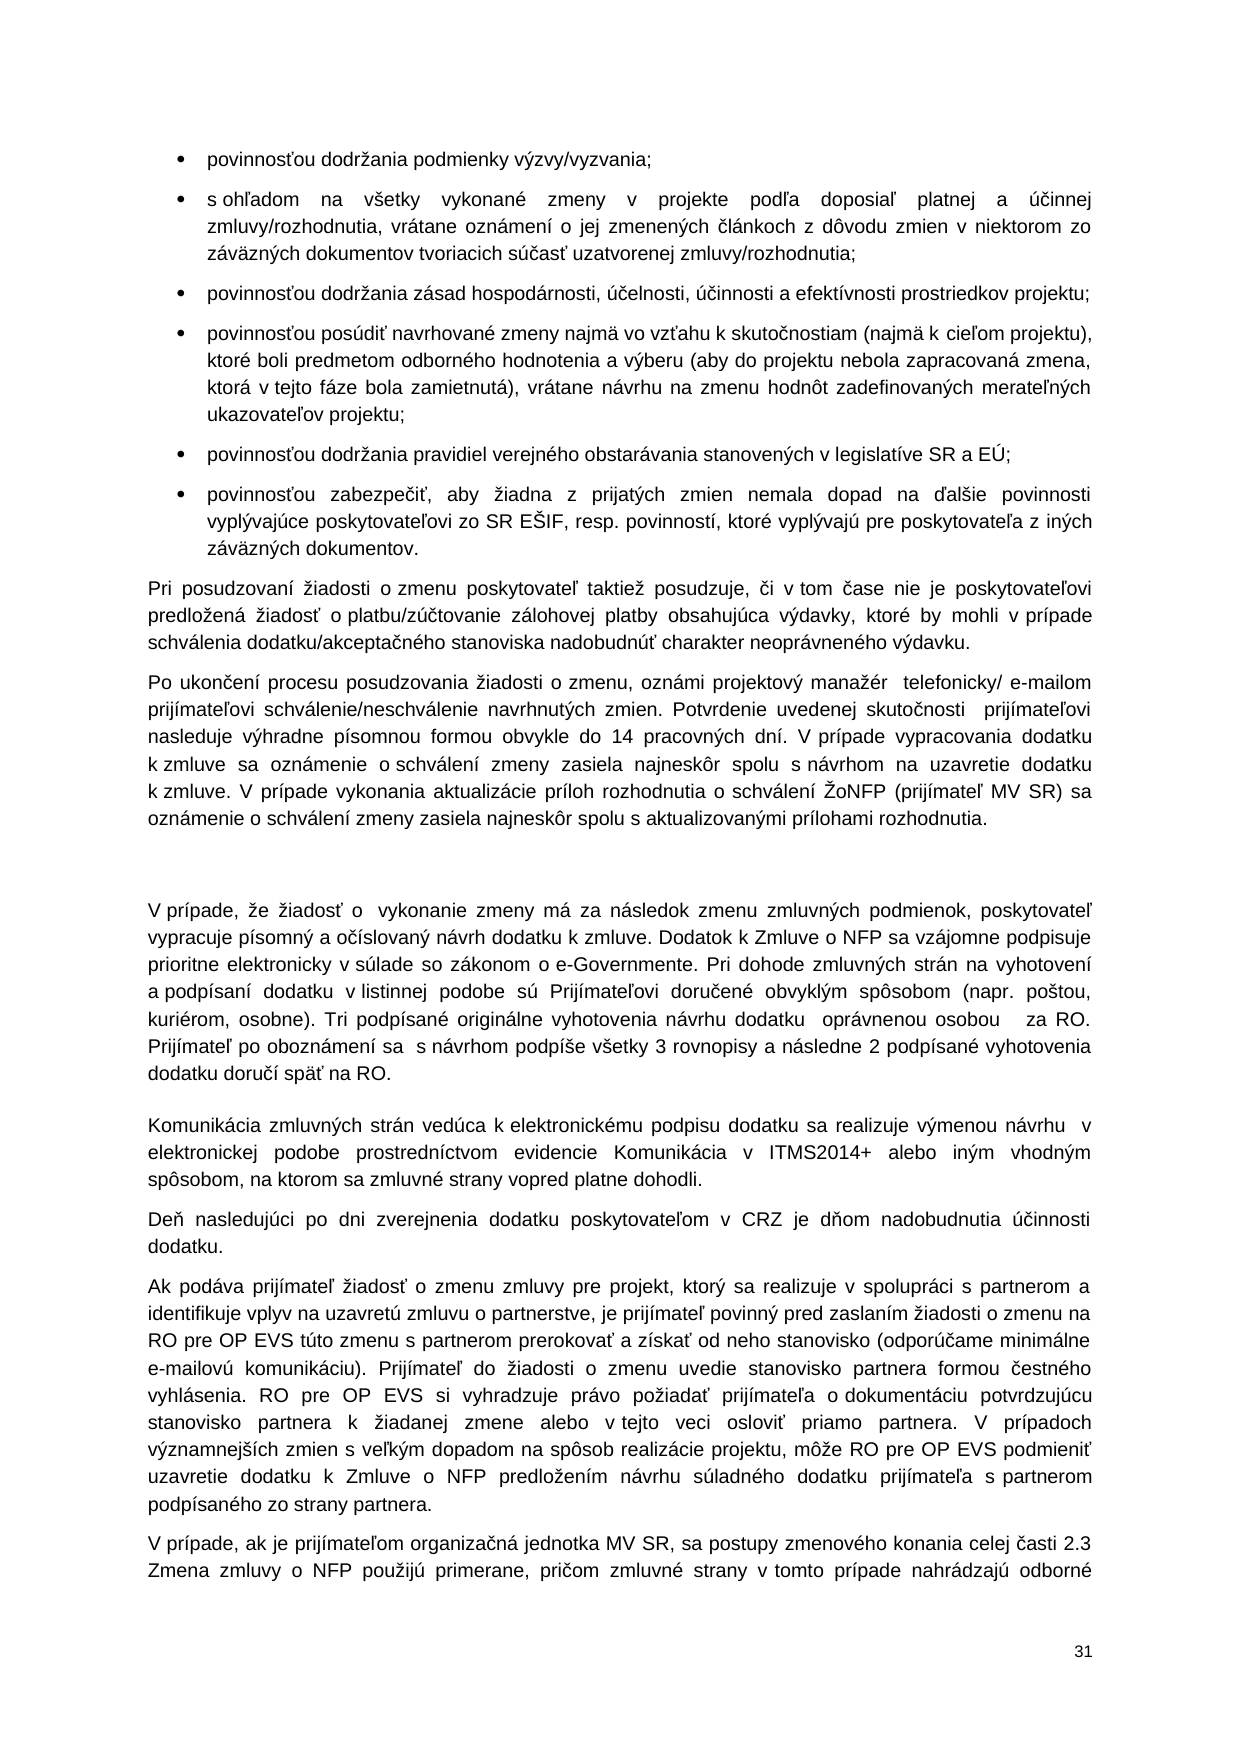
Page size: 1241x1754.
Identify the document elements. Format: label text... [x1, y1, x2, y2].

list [148, 1532, 1092, 1582]
list povinnosťou posúdiť navrhované zmeny najmä vo vzťahu k skutočnostiam (najmä k cieľom projektu), ktoré boli predmetom odborného hodnotenia a výberu (aby do projektu nebola zapracovaná zmena, ktorá v tejto fáze bola zamietnutá), vrátane návrhu na zmenu hodnôt zadefinovaných merateľných ukazovateľov projektu; [177, 321, 1092, 426]
text Komunikácia zmluvných strán vedúca k elektronickému podpisu dodatku sa realizuje výmenou návrhu v elektronickej podobe prostredníctvom evidencie Komunikácia v ITMS2014+ alebo iným vhodným spôsobom, na ktorom sa zmluvné strany vopred platne dohodli. [148, 1114, 1092, 1191]
text Po ukončení procesu posudzovania žiadosti o zmenu, oznámi projektový manažér telefonicky/ e-mailom prijímateľovi schválenie/neschválenie navrhnutých zmien. Potvrdenie uvedenej skutočnosti prijímateľovi nasleduje výhradne písomnou formou obvykle do 14 pracovných dní. V prípade vypracovania dodatku k zmluve sa oznámenie o schválení zmeny zasiela najneskôr spolu s návrhom na uzavretie dodatku k zmluve. V prípade vykonania aktualizácie príloh rozhodnutia o schválení ŽoNFP (prijímateľ MV SR) sa oznámenie o schválení zmeny zasiela najneskôr spolu s aktualizovanými prílohami rozhodnutia. [148, 671, 1092, 829]
text Pri posudzovaní žiadosti o zmenu poskytovateľ taktiež posudzuje, či v tom čase nie je poskytovateľovi predložená žiadosť o platbu/zúčtovanie zálohovej platby obsahujúca výdavky, ktoré by mohli v prípade schválenia dodatku/akceptačného stanoviska nadobudnúť charakter neoprávneného výdavku. [148, 577, 1092, 654]
list povinnosťou dodržania pravidiel verejného obstarávania stanovených v legislatíve SR a EÚ; [177, 443, 1092, 466]
text Deň nasledujúci po dni zverejnenia dodatku poskytovateľom v CRZ je dňom nadobudnutia účinnosti dodatku. [148, 1208, 1092, 1258]
text V prípade, že žiadosť o vykonanie zmeny má za následok zmenu zmluvných podmienok, poskytovateľ vypracuje písomný a očíslovaný návrh dodatku k zmluve. Dodatok k Zmluve o NFP sa vzájomne podpisuje prioritne elektronicky v súlade so zákonom o e-Governmente. Pri dohode zmluvných strán na vyhotovení a podpísaní dodatku v listinnej podobe sú Prijímateľovi doručené obvyklým spôsobom (napr. poštou, kuriérom, osobne). Tri podpísané originálne vyhotovenia návrhu dodatku oprávnenou osobou za RO. Prijímateľ po oboznámení sa s návrhom podpíše všetky 3 rovnopisy a následne 2 podpísané vyhotovenia dodatku doručí späť na RO. [148, 899, 1092, 1084]
list povinnosťou dodržania zásad hospodárnosti, účelnosti, účinnosti a efektívnosti prostriedkov projektu; [177, 282, 1092, 304]
text Ak podáva prijímateľ žiadosť o zmenu zmluvy pre projekt, ktorý sa realizuje v spolupráci s partnerom a identifikuje vplyv na uzavretú zmluvu o partnerstve, je prijímateľ povinný pred zaslaním žiadosti o zmenu na RO pre OP EVS túto zmenu s partnerom prerokovať a získať od neho stanovisko (odporúčame minimálne e-mailovú komunikáciu). Prijímateľ do žiadosti o zmenu uvedie stanovisko partnera formou čestného vyhlásenia. RO pre OP EVS si vyhradzuje právo požiadať prijímateľa o dokumentáciu potvrdzujúcu stanovisko partnera k žiadanej zmene alebo v tejto veci osloviť priamo partnera. V prípadoch významnejších zmien s veľkým dopadom na spôsob realizácie projektu, môže RO pre OP EVS podmieniť uzavretie dodatku k Zmluve o NFP predložením návrhu súladného dodatku prijímateľa s partnerom podpísaného zo strany partnera. [148, 1275, 1092, 1515]
list s ohľadom na všetky vykonané zmeny v projekte podľa doposiaľ platnej a účinnej zmluvy/rozhodnutia, vrátane oznámení o jej zmenených článkoch z dôvodu zmien v niektorom zo záväzných dokumentov tvoriacich súčasť uzatvorenej zmluvy/rozhodnutia; [177, 187, 1092, 265]
list povinnosťou dodržania podmienky výzvy/vyzvania; [177, 148, 1092, 171]
list povinnosťou zabezpečiť, aby žiadna z prijatých zmien nemala dopad na ďalšie povinnosti vyplývajúce poskytovateľovi zo SR EŠIF, resp. povinností, ktoré vyplývajú pre poskytovateľa z iných záväzných dokumentov. [177, 483, 1092, 560]
